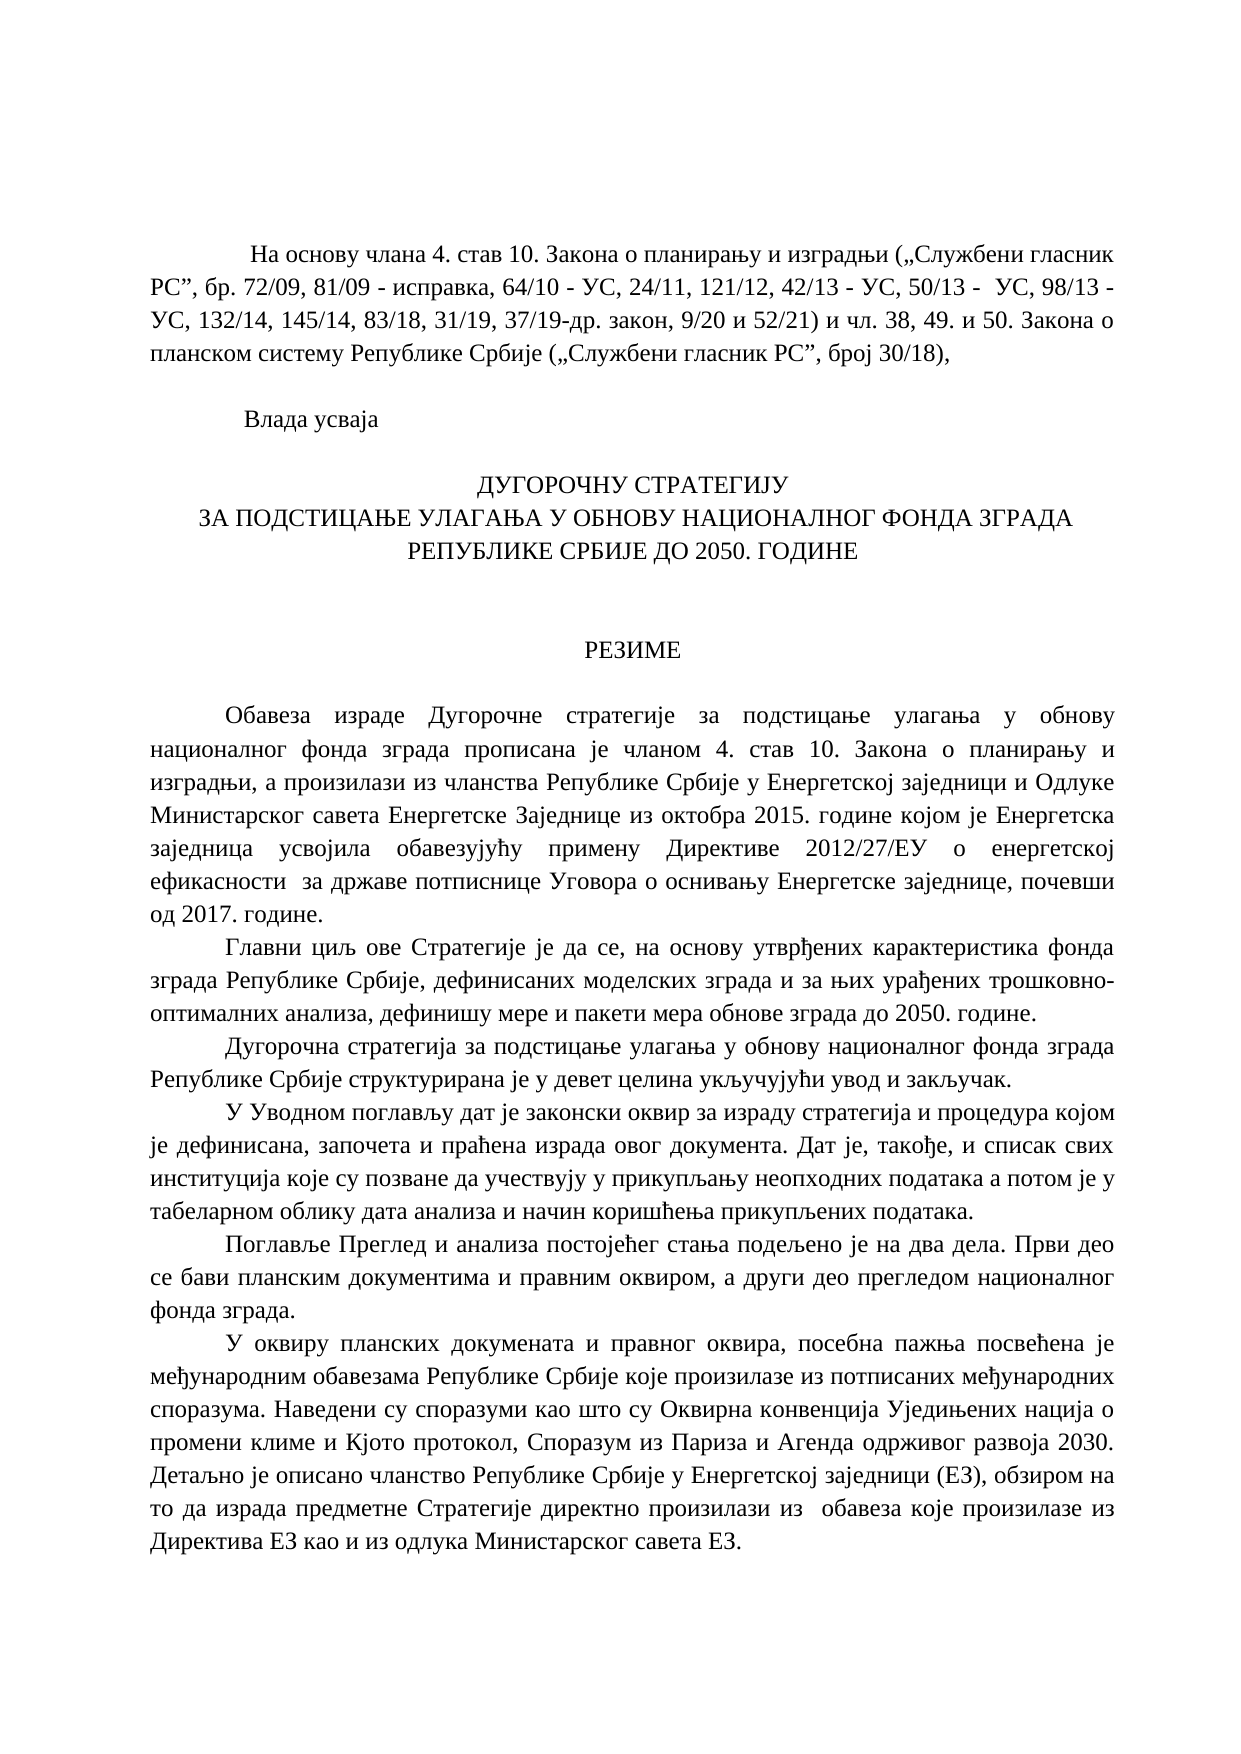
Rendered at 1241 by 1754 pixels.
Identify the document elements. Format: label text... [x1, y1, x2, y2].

text Обавеза израде Дугорочне стратегије за подстицање улагања у обнову националног фонда зграда прописана је чланом 4. став 10. Закона о планирању и изградњи, а произилази из чланства Републике Србије у Енергетској заједници и Одлуке Министарског савета Енергетске Заједнице из октобра 2015. године којом је Енергетска заједница усвојила обавезујућу примену Директиве 2012/27/EУ о енергетској ефикасности за државе потписнице Уговора о оснивању Енергетске заједнице, почевши од 2017. године. [150, 701, 1116, 927]
text Главни циљ ове Стратегије је да се, на основу утврђених карактеристика фонда зграда Републике Србије, дефинисаних моделских зграда и за њих урађених трошковно-оптималних анализа, дефинишу мере и пакети мера обнове зграда до 2050. године. [150, 932, 1116, 1027]
text У Уводном поглављу дат је законски оквир за израду стратегија и процедура којом је дефинисана, започета и праћена израда овог документа. Дат је, такође, и списак свих институција које су позване да учествују у прикупљању неопходних података а потом је у табеларном облику дата анализа и начин коришћења прикупљених података. [150, 1097, 1116, 1225]
text Поглавље Преглед и анализа постојећег стања подељено је на два дела. Први део се бави планским документима и правним оквиром, а други део прегледом националног фонда зграда. [150, 1229, 1116, 1324]
text Влада усваја [150, 404, 1116, 433]
text РЕПУБЛИКЕ СРБИЈЕ ДО 2050. ГОДИНЕ [150, 536, 1116, 565]
text Дугорочна стратегија за подстицање улагања у обнову националног фонда зграда Републике Србије структурирана је у девет целина укључујући увод и закључак. [150, 1031, 1116, 1093]
text На основу члана 4. став 10. Закона о планирању и изградњи („Службени гласник РС”, бр. 72/09, 81/09 - исправка, 64/10 - УС, 24/11, 121/12, 42/13 - УС, 50/13 - УС, 98/13 - УС, 132/14, 145/14, 83/18, 31/19, 37/19-др. закон, 9/20 и 52/21) и чл. 38, 49. и 50. Закона о планском систему Републике Србије („Службени гласник РС”, број 30/18), [150, 239, 1116, 367]
text ДУГОРОЧНУ СТРАТЕГИЈУ [150, 470, 1116, 499]
subtitle РЕЗИМЕ [150, 635, 1116, 664]
text ЗА ПОДСТИЦАЊЕ УЛАГАЊА У ОБНОВУ НАЦИОНАЛНОГ ФОНДА ЗГРАДА [150, 503, 1116, 532]
text У оквиру планских докумената и правног оквира, посебна пажња посвећена је међународним обавезама Републике Србије које произилазе из потписаних међународних споразума. Наведени су споразуми као што су Оквирнa конвенцијa Уједињених нација о промени климе и Кјото протокол, Споразум из Париза и Агенда одрживог развоја 2030. Детаљно је описано чланство Републике Србије у Енергетској заједници (ЕЗ), обзиром на то да израда предметне Стратегије директно произилази из обавеза које произилазе из Директива ЕЗ као и из одлука Министарског савета ЕЗ. [150, 1328, 1116, 1555]
